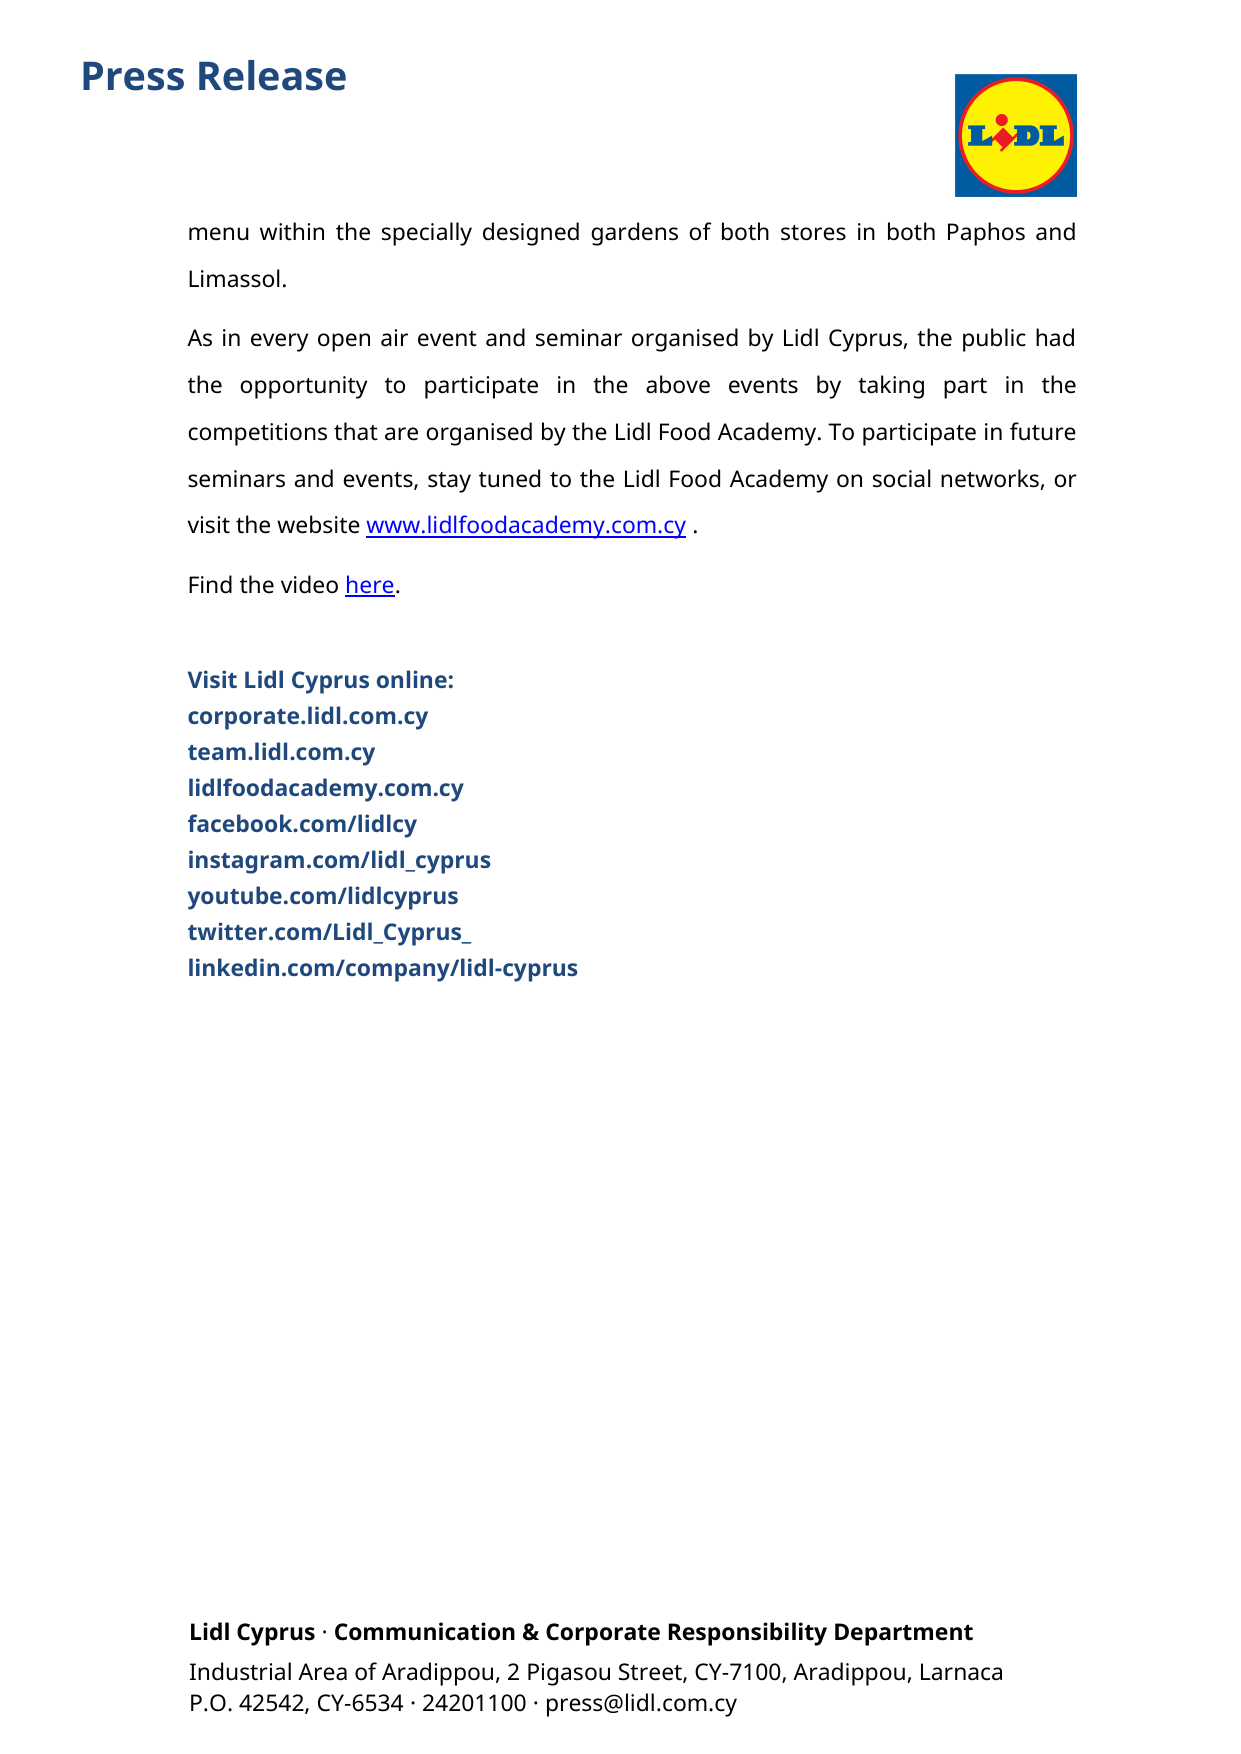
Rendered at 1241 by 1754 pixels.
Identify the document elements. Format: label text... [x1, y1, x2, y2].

text instagram.com/lidl_cyprus [187, 844, 1078, 875]
text lidlfoodacademy.com.cy [187, 772, 1078, 803]
text Find the video here. [187, 569, 1078, 600]
text As in every open air event and seminar organised by Lidl Cyprus, the public had the opportunity to participate in the above events by taking part in the competitions that are organised by the Lidl Food Academy. To participate in future seminars and events, stay tuned to the Lidl Food Academy on social networks, or visit the website www.lidlfoodacademy.com.cy . [187, 322, 1078, 541]
text facebook.com/lidlcy [187, 808, 1078, 839]
text corporate.lidl.com.cy [187, 700, 1078, 731]
text youtube.com/lidlcyprus [187, 880, 1078, 911]
text Visit Lidl Cyprus online: [187, 664, 1078, 695]
picture [954, 73, 1078, 198]
text team.lidl.com.cy [187, 736, 1078, 767]
text linkedin.com/company/lidl-cyprus [187, 952, 1078, 983]
text twitter.com/Lidl_Cyprus_ [187, 916, 1078, 947]
